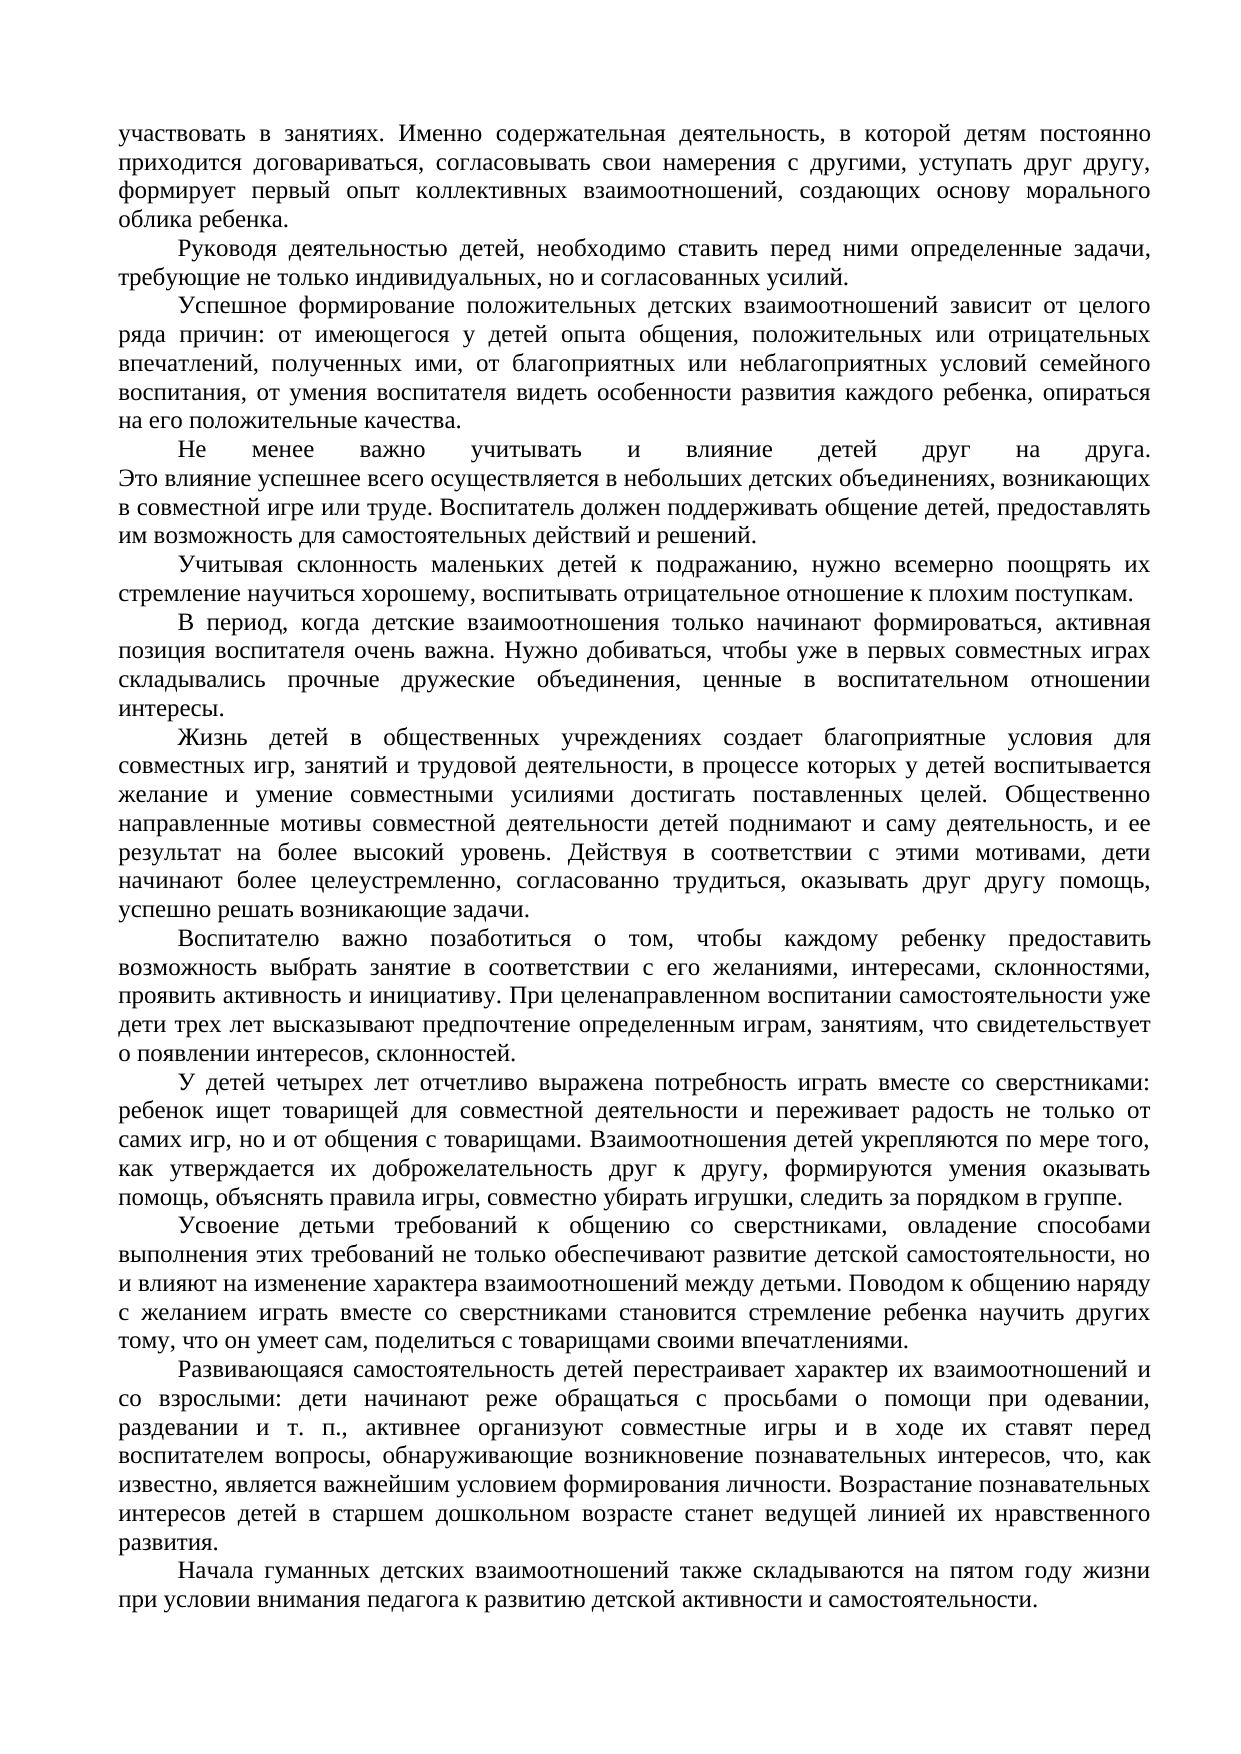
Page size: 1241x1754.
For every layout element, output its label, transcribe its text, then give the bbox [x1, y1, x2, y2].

text Успешное формирование положительных детских взаимоотношений зависит от целого ряда причин: от имеющегося у детей опыта общения, положительных или отрицательных впечатлений, полученных ими, от благоприятных или неблагоприятных условий семейного воспитания, от умения воспитателя видеть особенности развития каждого ребенка, опираться на его положительные качества. [118, 291, 1152, 434]
text Учитывая склонность маленьких детей к подражанию, нужно всемерно поощрять их стремление научиться хорошему, воспитывать отрицательное отношение к плохим поступкам. [118, 549, 1152, 607]
text У детей четырех лет отчетливо выражена потребность играть вместе со сверстниками: ребенок ищет товарищей для совместной деятельности и переживает радость не только от самих игр, но и от общения с товарищами. Взаимоотношения детей укрепляются по мере того, как утверждается их доброжелательность друг к другу, формируются умения оказывать помощь, объяснять правила игры, совместно убирать игрушки, следить за порядком в группе. [118, 1067, 1152, 1211]
text Усвоение детьми требований к общению со сверстниками, овладение способами выполнения этих требований не только обеспечивают развитие детской самостоятельности, но и влияют на изменение характера взаимоотношений между детьми. Поводом к общению наряду с желанием играть вместе со сверстниками становится стремление ребенка научить других тому, что он умеет сам, поделиться с товарищами своими впечатлениями. [118, 1211, 1152, 1354]
text Руководя деятельностью детей, необходимо ставить перед ними определенные задачи, требующие не только индивидуальных, но и согласованных усилий. [118, 233, 1152, 291]
text В период, когда детские взаимоотношения только начинают формироваться, активная позиция воспитателя очень важна. Нужно добиваться, чтобы уже в первых совместных играх складывались прочные дружеские объединения, ценные в воспитательном отношении интересы. [118, 607, 1152, 722]
text Развивающаяся самостоятельность детей перестраивает характер их взаимоотношений и со взрослыми: дети начинают реже обращаться с просьбами о помощи при одевании, раздевании и т. п., активнее организуют совместные игры и в ходе их ставят перед воспитателем вопросы, обнаруживающие возникновение познавательных интересов, что, как известно, является важнейшим условием формирования личности. Возрастание познавательных интересов детей в старшем дошкольном возрасте станет ведущей линией их нравственного развития. [118, 1354, 1152, 1556]
text Воспитателю важно позаботиться о том, чтобы каждому ребенку предоставить возможность выбрать занятие в соответствии с его желаниями, интересами, склонностями, проявить активность и инициативу. При целенаправленном воспитании самостоятельности уже дети трех лет высказывают предпочтение определенным играм, занятиям, что свидетельствует о появлении интересов, склонностей. [118, 923, 1152, 1067]
text Жизнь детей в общественных учреждениях создает благоприятные условия для совместных игр, занятий и трудовой деятельности, в процессе которых у детей воспитывается желание и умение совместными усилиями достигать поставленных целей. Общественно направленные мотивы совместной деятельности детей поднимают и саму деятельность, и ее результат на более высокий уровень. Действуя в соответствии с этими мотивами, дети начинают более целеустремленно, согласованно трудиться, оказывать друг другу помощь, успешно решать возникающие задачи. [118, 722, 1152, 923]
text Не менее важно учитывать и влияние детей друг на друга. Это влияние успешнее всего осуществляется в небольших детских объединениях, возникающих в совместной игре или труде. Воспитатель должен поддерживать общение детей, предоставлять им возможность для самостоятельных действий и решений. [118, 434, 1152, 549]
text Начала гуманных детских взаимоотношений также складываются на пятом году жизни при условии внимания педагога к развитию детской активности и самостоятельности. [118, 1556, 1152, 1613]
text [118, 118, 1152, 233]
